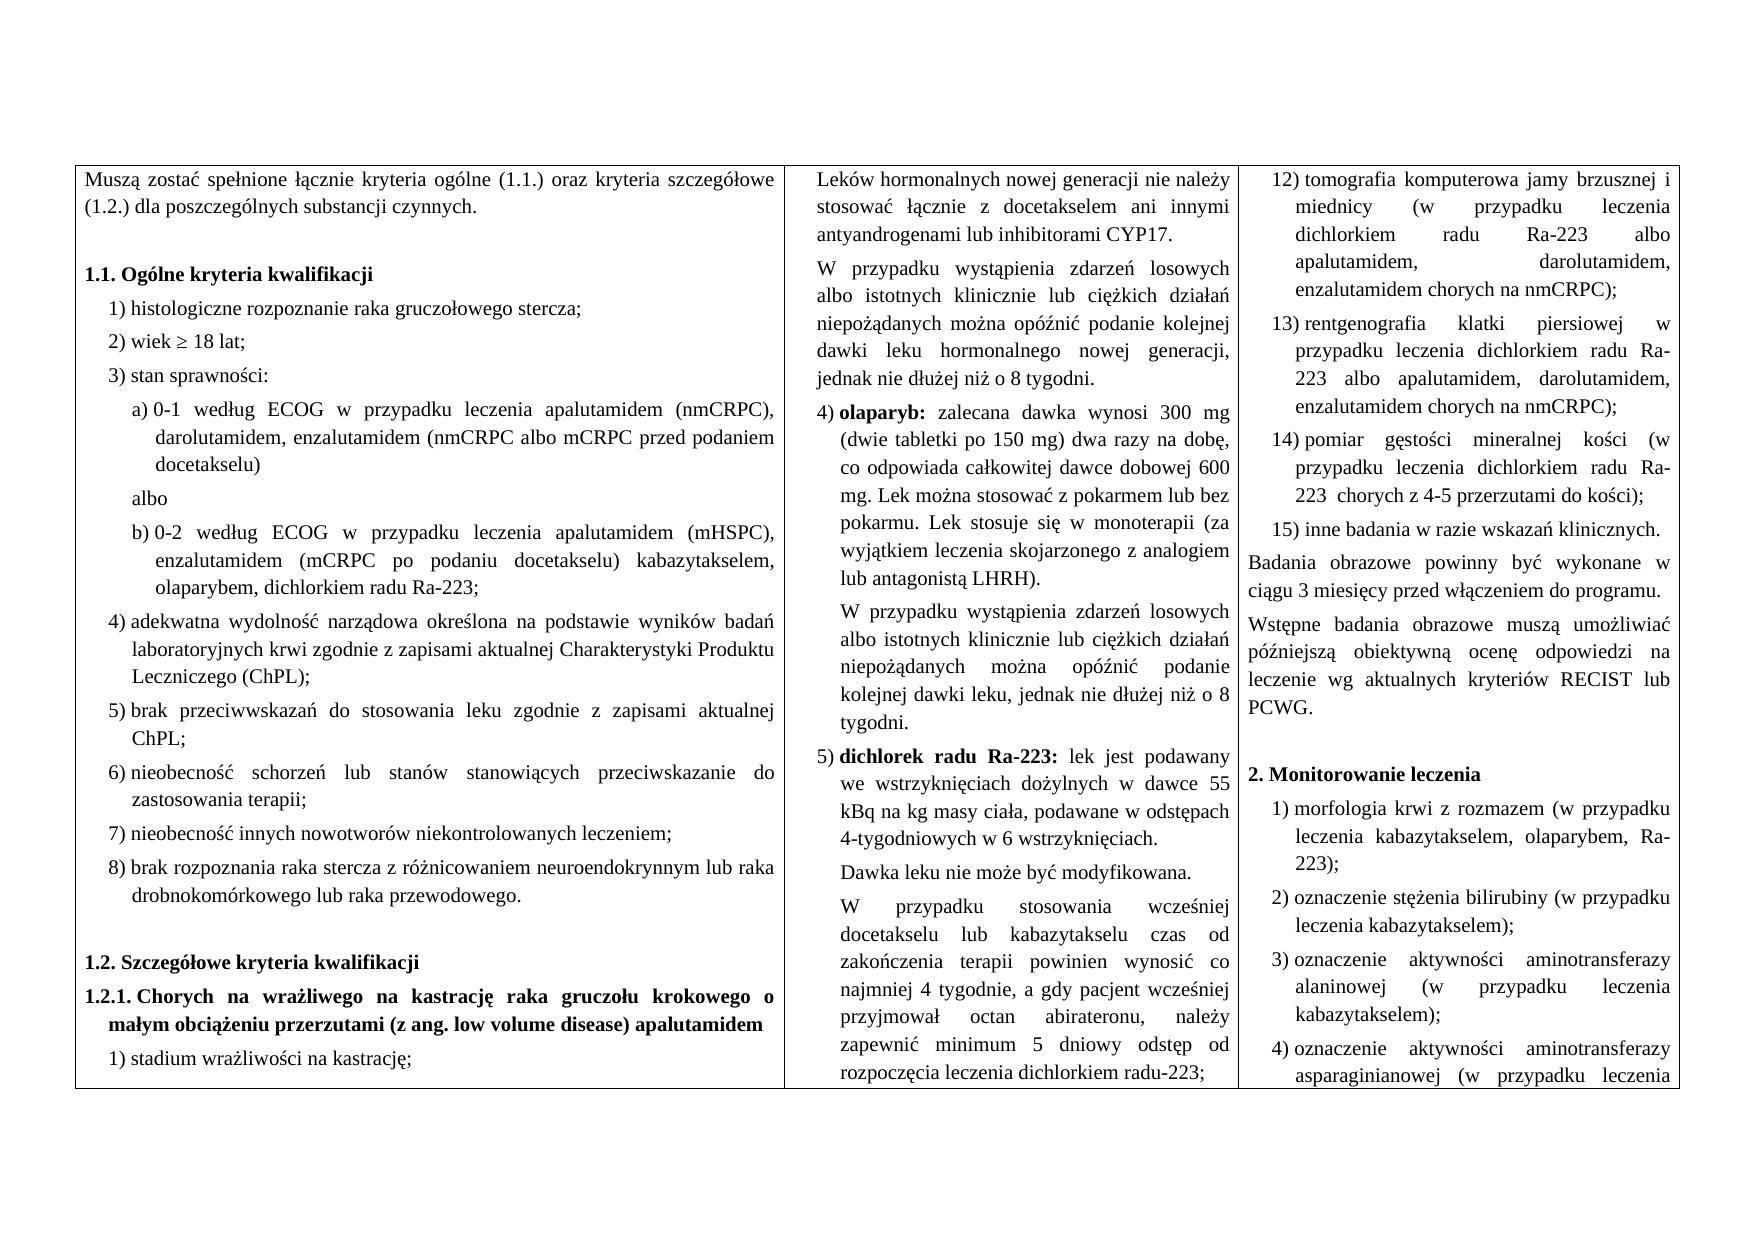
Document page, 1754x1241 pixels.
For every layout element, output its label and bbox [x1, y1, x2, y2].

table_cell [76, 166, 784, 1087]
table_cell [1239, 166, 1679, 1087]
table_cell [785, 166, 1238, 1087]
